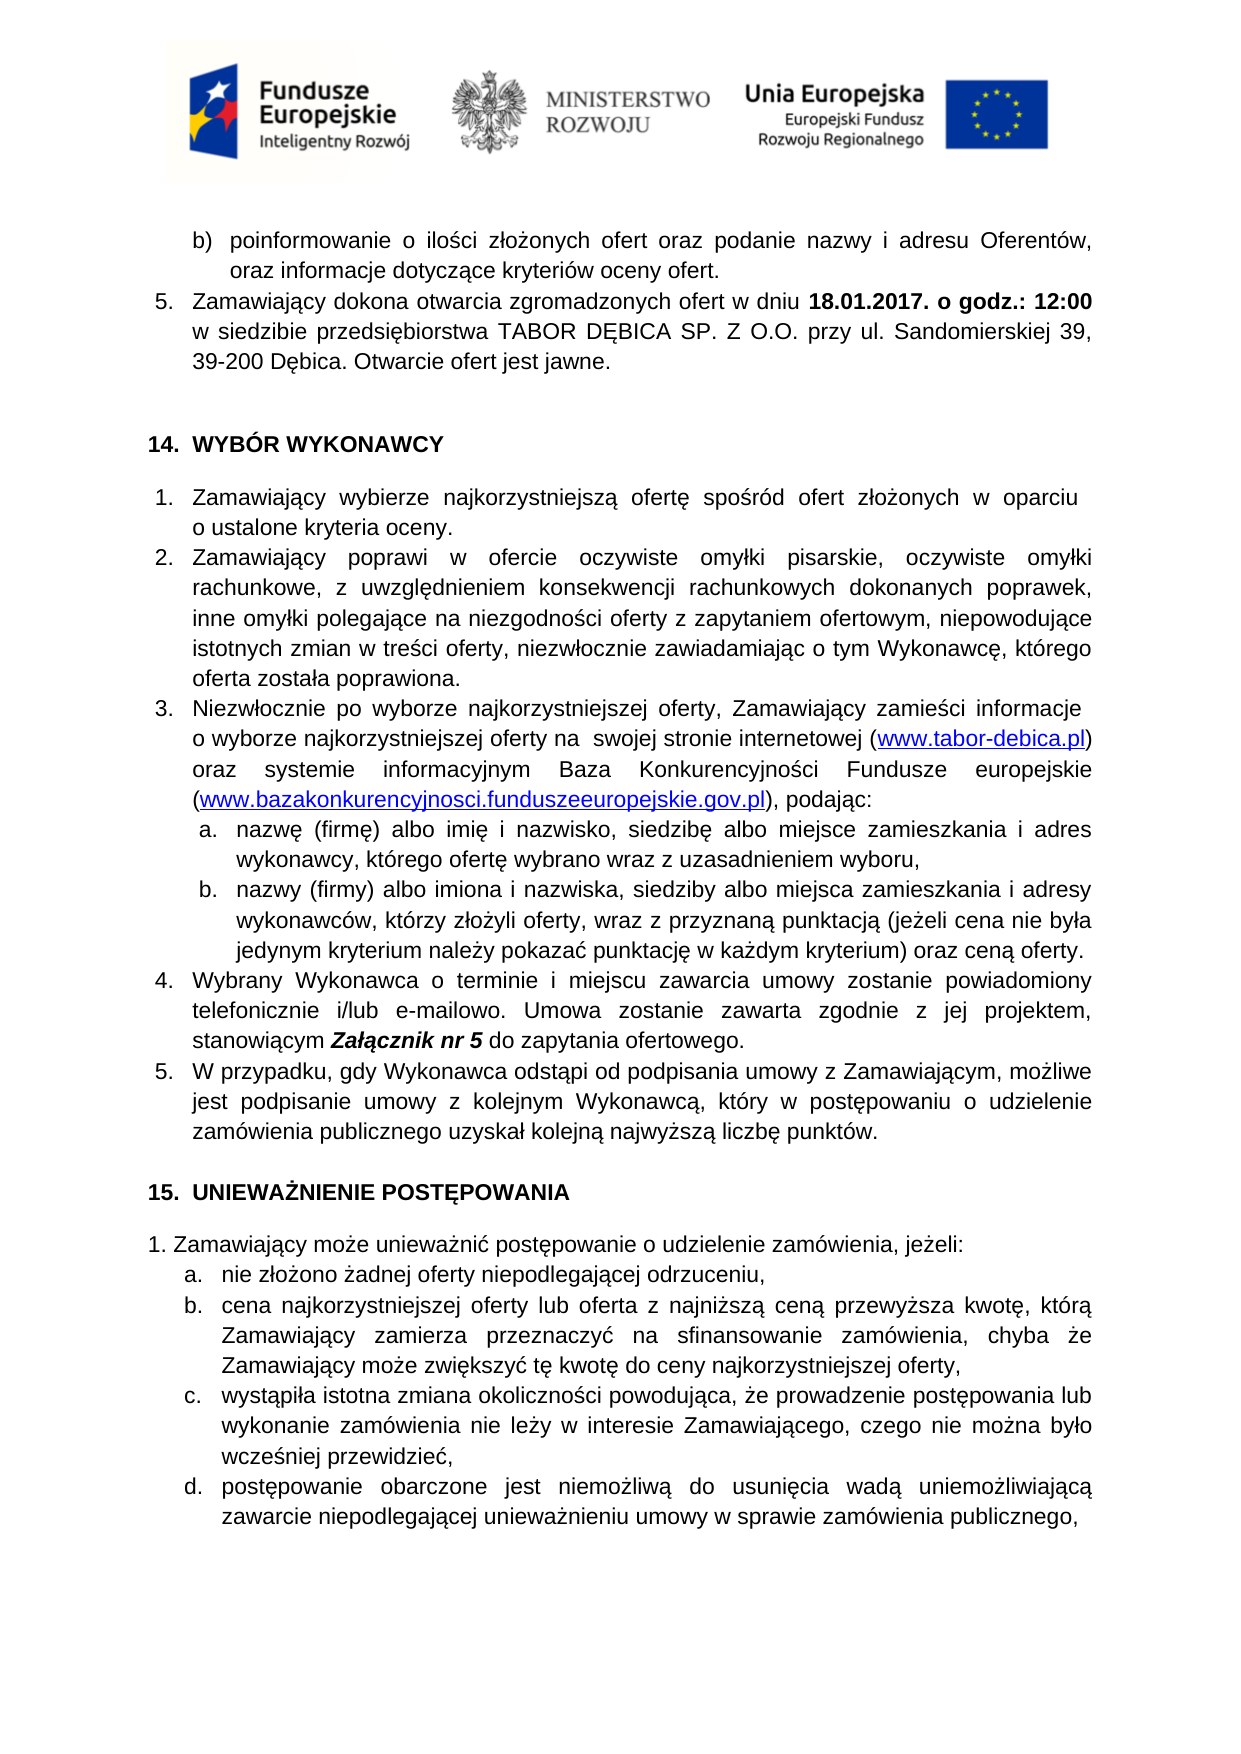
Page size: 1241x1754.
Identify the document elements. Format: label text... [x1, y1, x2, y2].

list Zamawiający poprawi w ofercie oczywiste omyłki pisarskie, oczywiste omyłki rachunkowe, z uwzględnieniem konsekwencji rachunkowych dokonanych poprawek, inne omyłki polegające na niezgodności oferty z zapytaniem ofertowym, niepowodujące istotnych zmian w treści oferty, niezwłocznie zawiadamiając o tym Wykonawcę, którego oferta została poprawiona. [154, 544, 1093, 691]
list Zamawiający dokona otwarcia zgromadzonych ofert w dniu 18.01.2017. o godz.: 12:00 w siedzibie przedsiębiorstwa TABOR DĘBICA SP. Z O.O. przy ul. Sandomierskiej 39, 39-200 Dębica. Otwarcie ofert jest jawne. [154, 288, 1093, 374]
list Wybrany Wykonawca o terminie i miejscu zawarcia umowy zostanie powiadomiony telefonicznie i/lub e-mailowo. Umowa zostanie zawarta zgodnie z jej projektem, stanowiącym Załącznik nr 5 do zapytania ofertowego. [154, 967, 1093, 1054]
list poinformowanie o ilości złożonych ofert oraz podanie nazwy i adresu Oferentów, oraz informacje dotyczące kryteriów oceny ofert. [192, 227, 1093, 284]
list cena najkorzystniejszej oferty lub oferta z najniższą ceną przewyższa kwotę, którą Zamawiający zamierza przeznaczyć na sfinansowanie zamówienia, chyba że Zamawiający może zwiększyć tę kwotę do ceny najkorzystniejszej oferty, [184, 1292, 1093, 1378]
picture [147, 29, 1093, 200]
list wystąpiła istotna zmiana okoliczności powodująca, że prowadzenie postępowania lub wykonanie zamówienia nie leży w interesie Zamawiającego, czego nie można było wcześniej przewidzieć, [184, 1382, 1093, 1469]
list Zamawiający wybierze najkorzystniejszą ofertę spośród ofert złożonych w oparciu o ustalone kryteria oceny. [154, 484, 1093, 540]
list W przypadku, gdy Wykonawca odstąpi od podpisania umowy z Zamawiającym, możliwe jest podpisanie umowy z kolejnym Wykonawcą, który w postępowaniu o udzielenie zamówienia publicznego uzyskał kolejną najwyższą liczbę punktów. [154, 1058, 1093, 1144]
list Unieważnienie postępowania [148, 1178, 1093, 1205]
list Niezwłocznie po wyborze najkorzystniejszej oferty, Zamawiający zamieści informacje o wyborze najkorzystniejszej oferty na swojej stronie internetowej (www.tabor-debica.pl) oraz systemie informacyjnym Baza Konkurencyjności Fundusze europejskie (www.bazakonkurencyjnosci.funduszeeuropejskie.gov.pl), podając: [154, 695, 1093, 812]
list nazwę (firmę) albo imię i nazwisko, siedzibę albo miejsce zamieszkania i adres wykonawcy, którego ofertę wybrano wraz z uzasadnieniem wyboru, [199, 816, 1093, 872]
list nie złożono żadnej oferty niepodlegającej odrzuceniu, [184, 1261, 1093, 1288]
list postępowanie obarczone jest niemożliwą do usunięcia wadą uniemożliwiającą zawarcie niepodlegającej unieważnieniu umowy w sprawie zamówienia publicznego, [184, 1473, 1093, 1529]
text 1. Zamawiający może unieważnić postępowanie o udzielenie zamówienia, jeżeli: [148, 1231, 1093, 1257]
list nazwy (firmy) albo imiona i nazwiska, siedziby albo miejsca zamieszkania i adresy wykonawców, którzy złożyli oferty, wraz z przyznaną punktacją (jeżeli cena nie była jedynym kryterium należy pokazać punktację w każdym kryterium) oraz ceną oferty. [199, 876, 1093, 963]
list WybÓr Wykonawcy [148, 431, 1093, 457]
